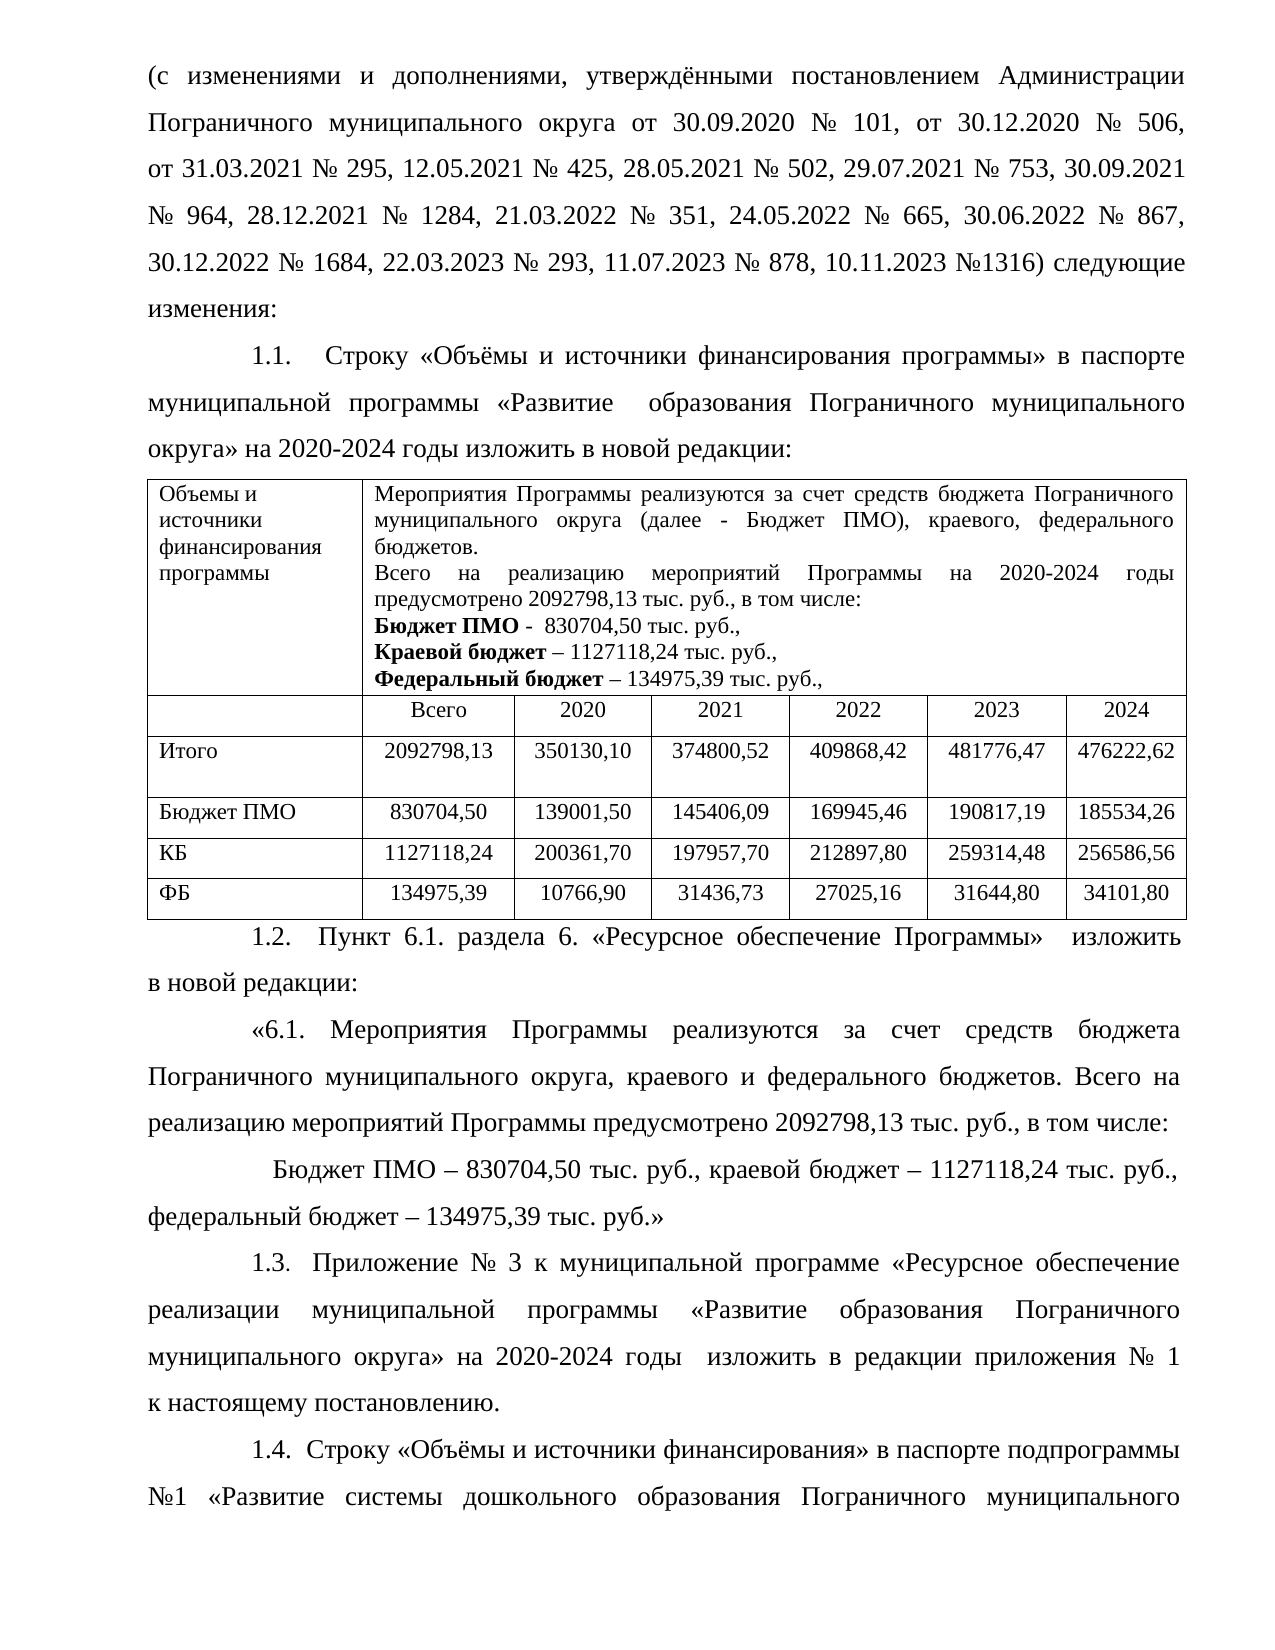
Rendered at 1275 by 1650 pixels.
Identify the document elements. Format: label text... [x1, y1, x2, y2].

table_header Мероприятия Программы реализуются за счет средств бюджета Пограничного муниципального округа (далее - Бюджет ПМО), краевого, федерального бюджетов. Всего на реализацию мероприятий Программы на 2020-2024 годы предусмотрено 2092798,13 тыс. руб., в том числе: Бюджет ПМО - 830704,50 тыс. руб., Краевой бюджет – 1127118,24 тыс. руб., Федеральный бюджет – 134975,39 тыс. руб., [363, 480, 1186, 695]
table_header Объемы и источники финансирования программы [148, 480, 362, 695]
list Строку «Объёмы и источники финансирования программы» в паспорте муниципальной программы «Развитие образования Пограничного муниципального округа» на 2020-2024 годы изложить в новой редакции: [148, 339, 1186, 463]
table_cell 2020 [515, 696, 651, 736]
table_cell 476222,62 [1067, 737, 1186, 797]
table_cell 27025,16 [790, 879, 927, 918]
table_cell [148, 696, 362, 736]
table_cell 259314,48 [928, 839, 1066, 878]
table_cell Итого [148, 737, 362, 797]
table_cell 2092798,13 [363, 737, 514, 797]
table_cell ФБ [148, 879, 362, 918]
table_cell 190817,19 [928, 798, 1066, 837]
table_cell Всего [363, 696, 514, 736]
table_cell 2021 [652, 696, 789, 736]
table_cell 200361,70 [515, 839, 651, 878]
table_cell 145406,09 [652, 798, 789, 837]
table_cell 1127118,24 [363, 839, 514, 878]
table_cell Бюджет ПМО [148, 798, 362, 837]
table_cell 34101,80 [1067, 879, 1186, 918]
table_cell 350130,10 [515, 737, 651, 797]
table_cell 256586,56 [1067, 839, 1186, 878]
table_cell КБ [148, 839, 362, 878]
table_cell 481776,47 [928, 737, 1066, 797]
table_cell 374800,52 [652, 737, 789, 797]
table_cell 409868,42 [790, 737, 927, 797]
table_cell 212897,80 [790, 839, 927, 878]
table_cell 185534,26 [1067, 798, 1186, 837]
table_cell 10766,90 [515, 879, 651, 918]
table_cell 2024 [1067, 696, 1186, 736]
table_cell 169945,46 [790, 798, 927, 837]
text 1.3. Приложение № 3 к муниципальной программе «Ресурсное обеспечение реализации муниципальной программы «Развитие образования Пограничного муниципального округа» на 2020-2024 годы изложить в редакции приложения № 1 к настоящему постановлению. [148, 1246, 1181, 1417]
table_cell 197957,70 [652, 839, 789, 878]
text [148, 1433, 1181, 1511]
table_cell 31644,80 [928, 879, 1066, 918]
table_cell 31436,73 [652, 879, 789, 918]
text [148, 59, 1186, 323]
text Бюджет ПМО – 830704,50 тыс. руб., краевой бюджет – 1127118,24 тыс. руб., федеральный бюджет – 134975,39 тыс. руб.» [148, 1153, 1181, 1231]
table_cell 830704,50 [363, 798, 514, 837]
table_cell 134975,39 [363, 879, 514, 918]
table_cell 2022 [790, 696, 927, 736]
table_cell 139001,50 [515, 798, 651, 837]
text «6.1. Мероприятия Программы реализуются за счет средств бюджета Пограничного муниципального округа, краевого и федерального бюджетов. Всего на реализацию мероприятий Программы предусмотрено 2092798,13 тыс. руб., в том числе: [148, 1013, 1181, 1137]
text 1.2. Пункт 6.1. раздела 6. «Ресурсное обеспечение Программы» изложить в новой редакции: [148, 920, 1181, 997]
table_cell 2023 [928, 696, 1066, 736]
